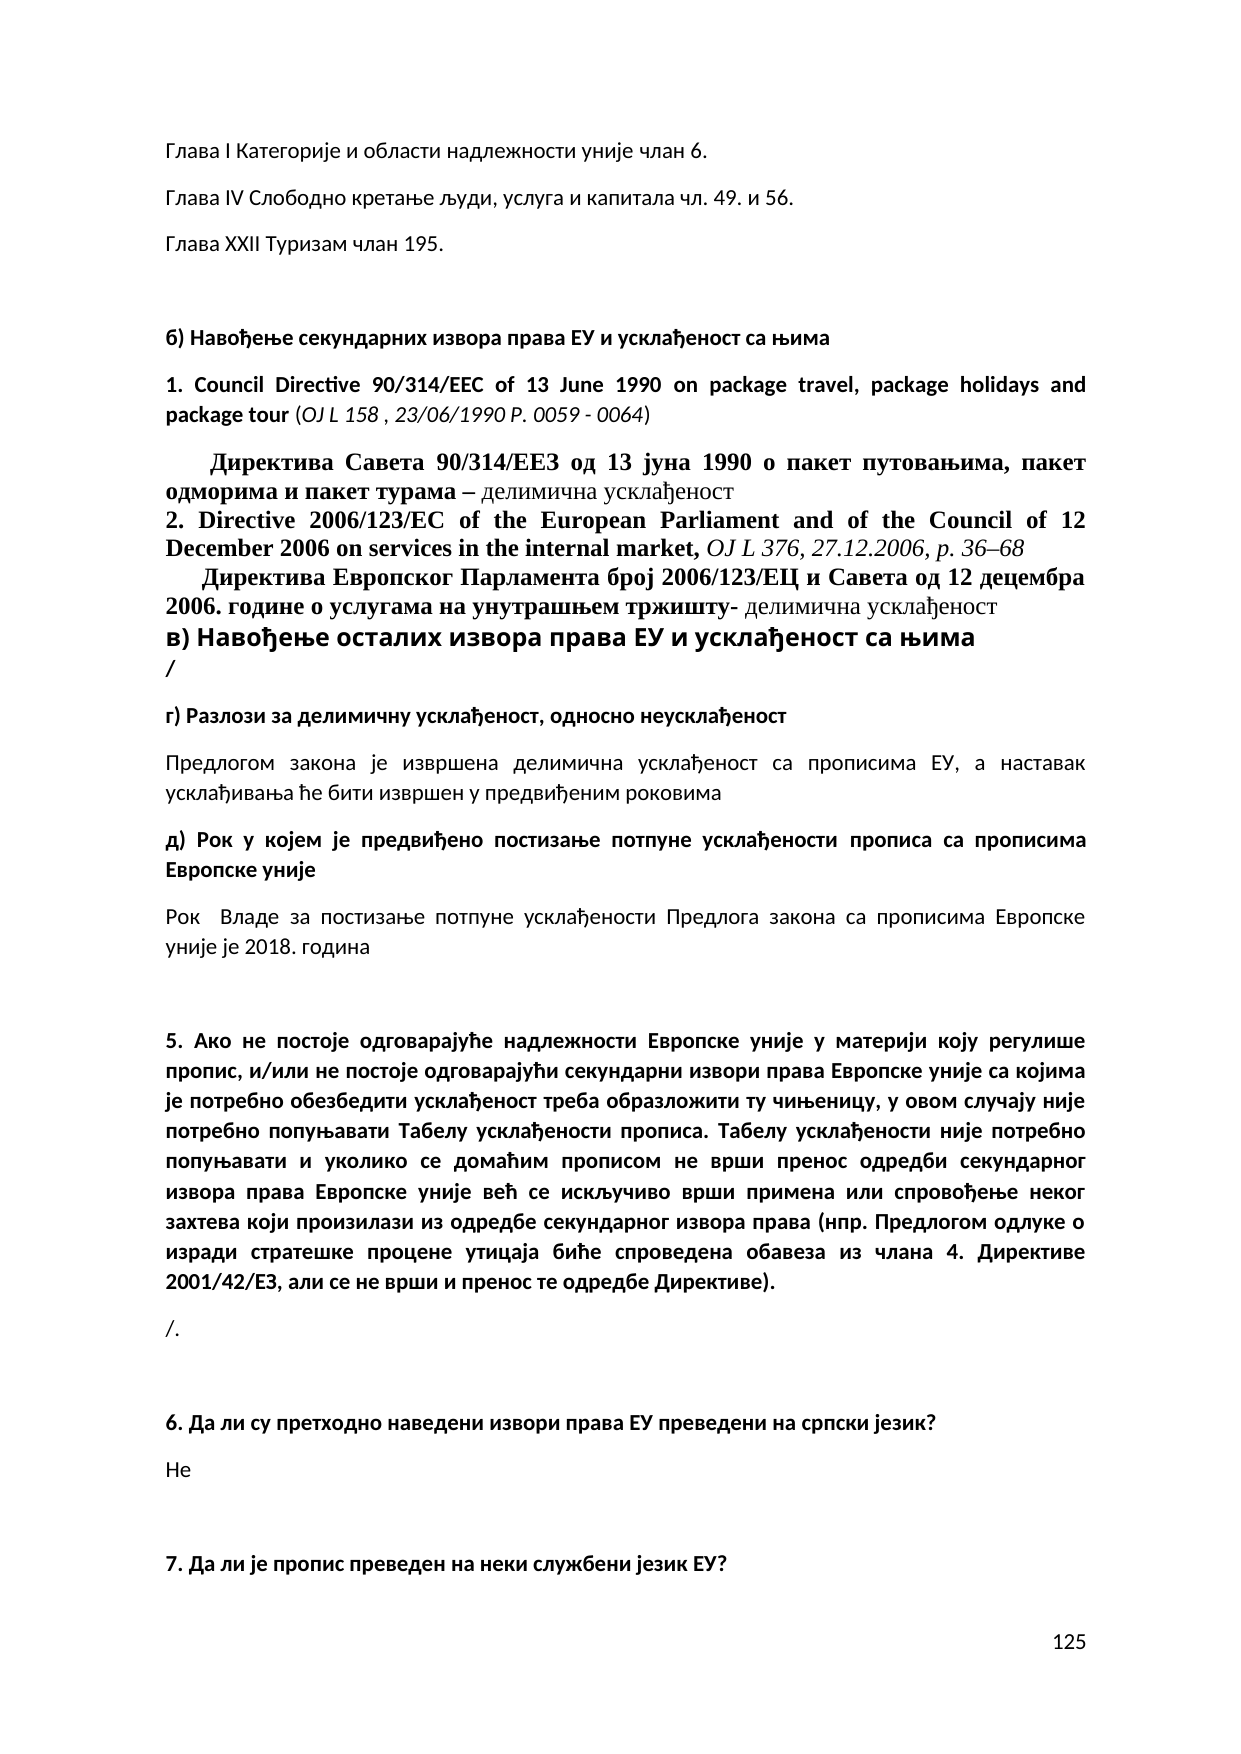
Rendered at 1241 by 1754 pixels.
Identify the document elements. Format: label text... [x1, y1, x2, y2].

text 7. Да ли је пропис преведен на неки службени језик ЕУ? [165, 1549, 1087, 1577]
text Не [165, 1455, 1087, 1483]
text д) Рок у којем је предвиђено постизање потпуне усклађености прописа са прописима Европске уније [165, 825, 1087, 883]
text Рок Владе за постизање потпуне усклађености Предлога закона са прописима Европске уније је 2018. година [165, 902, 1087, 960]
text 6. Да ли су претходно наведени извори права ЕУ преведени на српски језик? [165, 1408, 1087, 1436]
text Глава I Категорије и области надлежности уније члан 6. [165, 136, 1087, 164]
text 5. Ако не постоје одговарајуће надлежности Европске уније у материји коју регулише пропис, и/или не постоје одговарајући секундарни извори права Европске уније са којима је потребно обезбедити усклађеност треба образложити ту чињеницу, у овом случају није потребно попуњавати Табелу усклађености прописа. Табелу усклађености није потребно попуњавати и уколико се домаћим прописом не врши пренос одредби секундарног извора права Европске уније већ се искључиво врши примена или спровођење неког захтева који произилази из одредбе секундарног извора права (нпр. Предлогом одлуке о изради стратешке процене утицаја биће спроведена обавеза из члана 4. Директиве 2001/42/ЕЗ, али се не врши и пренос те одредбе Директиве). [165, 1026, 1087, 1295]
text г) Разлози за делимичну усклађеност, односно неусклађеност [165, 701, 1087, 729]
text в) Навођење осталих извора права ЕУ и усклађеност са њима [165, 620, 1087, 654]
text Глава IV Слободно кретање људи, услуга и капитала чл. 49. и 56. [165, 183, 1087, 211]
text Директива Савета 90/314/ЕЕЗ од 13 јуна 1990 о пакет путовањима, пакет одморима и пакет турама – делимична усклађеност [165, 447, 1087, 505]
text 2. Directive 2006/123/EC of the European Parliament and of the Council of 12 December 2006 on services in the internal market, OJ L 376, 27.12.2006, p. 36–68 [165, 505, 1087, 562]
text 1. Council Directive 90/314/EEC of 13 June 1990 on package travel, package holidays and package tour (OJ L 158 , 23/06/1990 P. 0059 - 0064) [165, 370, 1087, 428]
text Предлогом закона је извршена делимична усклађеност са прописима ЕУ, а наставак усклађивања ће бити извршен у предвиђеним роковима [165, 748, 1087, 806]
text /. [165, 1314, 1087, 1342]
text / [165, 654, 1087, 682]
text Глава XXII Туризам члан 195. [165, 229, 1087, 258]
text Директива Европског Парламента број 2006/123/ЕЦ и Савета од 12 децембра 2006. године о услугама на унутрашњем тржишту- делимична усклађеност [165, 562, 1087, 620]
text б) Навођење секундарних извора права ЕУ и усклађеност са њима [165, 323, 1087, 351]
